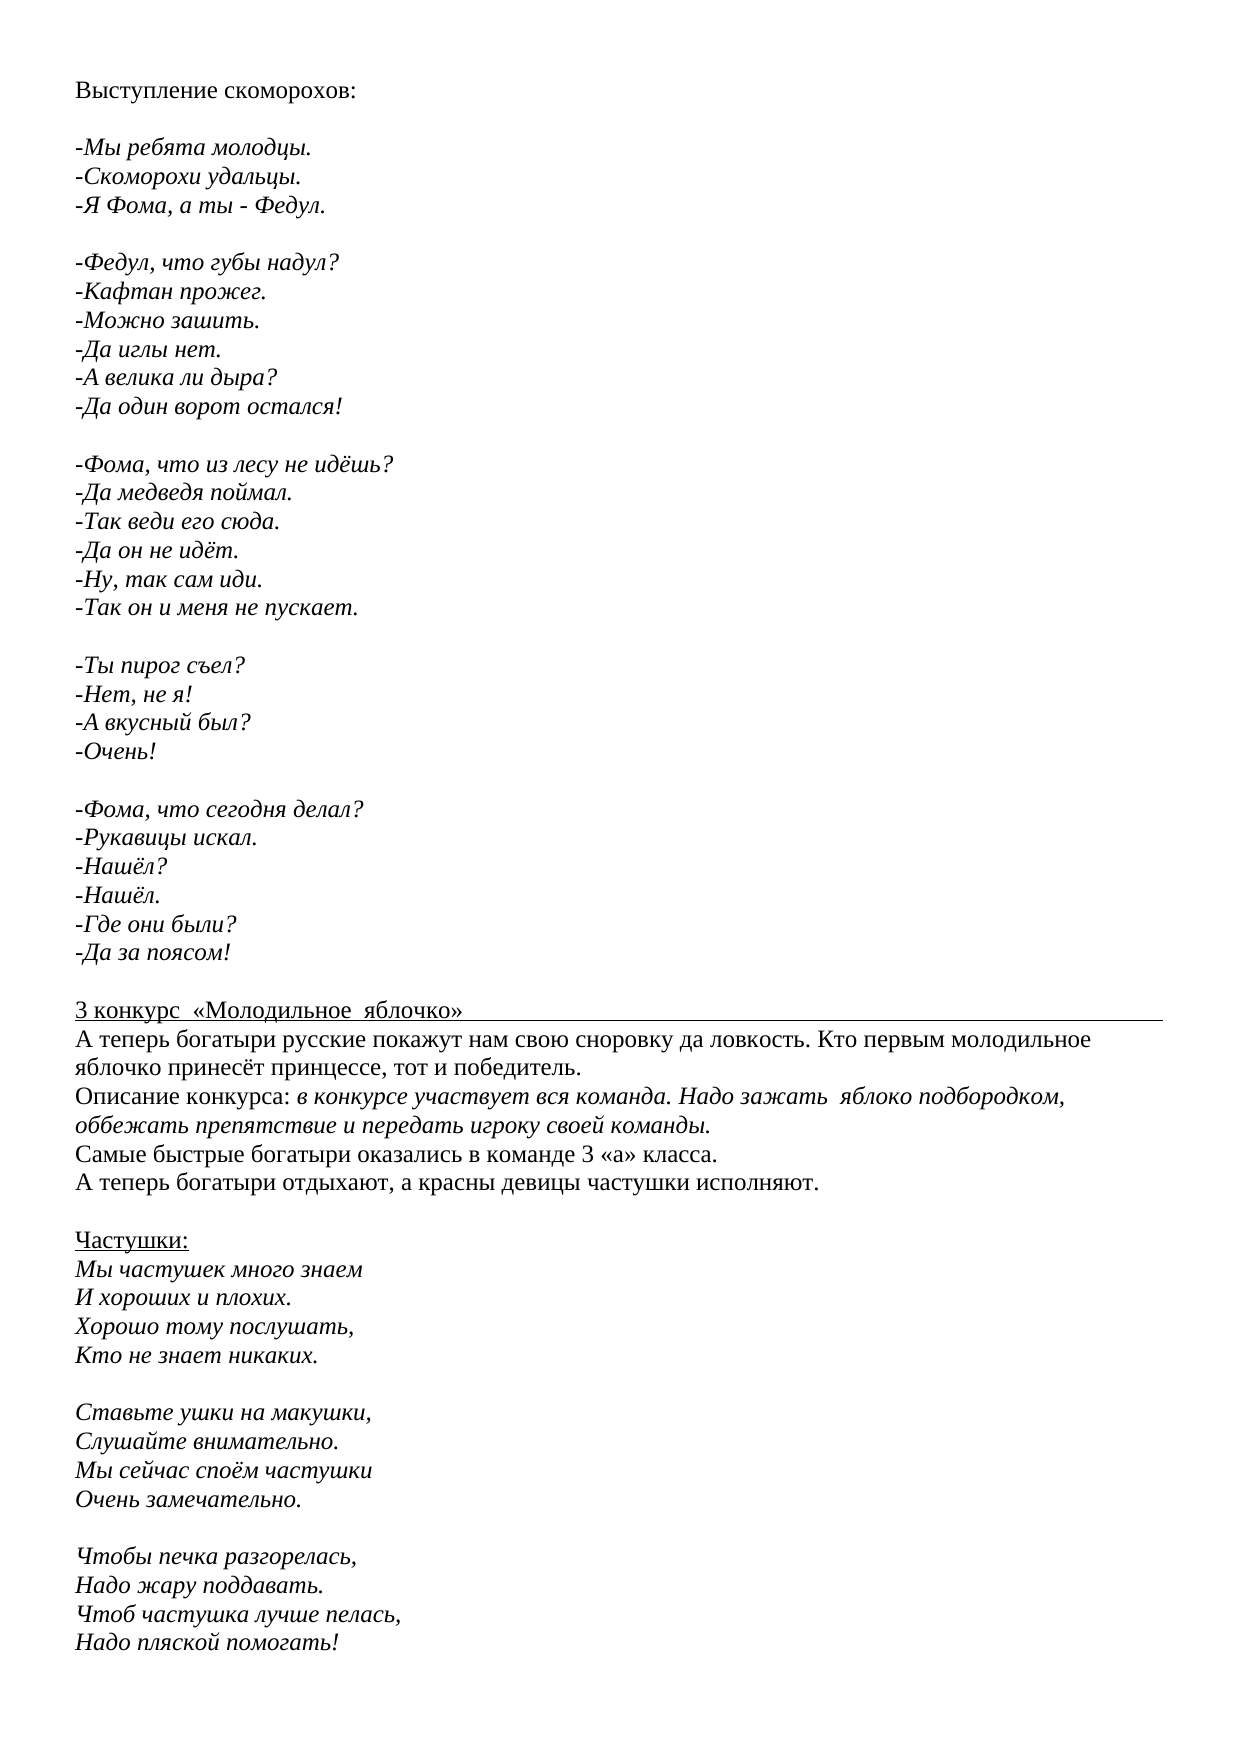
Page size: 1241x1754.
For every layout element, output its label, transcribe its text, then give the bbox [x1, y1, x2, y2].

text -Мы ребята молодцы. [75, 132, 1165, 161]
text -Да иглы нет. [75, 334, 1165, 362]
text -Я Фома, а ты - Федул. [75, 190, 1165, 219]
text -Нашёл. [75, 880, 1165, 909]
text Выступление скоморохов: [75, 75, 1165, 104]
text -Можно зашить. [75, 305, 1165, 334]
text -Да один ворот остался! [75, 391, 1165, 420]
text -Где они были? [75, 909, 1165, 937]
text -Да он не идёт. [75, 535, 1165, 564]
text -Очень! [75, 736, 1165, 765]
text Надо пляской помогать! [75, 1627, 1165, 1656]
text Чтобы печка разгорелась, [75, 1541, 1165, 1570]
text -Нет, не я! [75, 679, 1165, 707]
text Надо жару поддавать. [75, 1570, 1165, 1599]
text 3 конкурс «Молодильное яблочко» А теперь богатыри русские покажут нам свою сноровку да ловкость. Кто первым молодильное яблочко принесёт принцессе, тот и победитель. [75, 995, 1165, 1081]
text -А велика ли дыра? [75, 362, 1165, 391]
text -Фома, что сегодня делал? [75, 794, 1165, 822]
text -Так он и меня не пускает. [75, 592, 1165, 621]
text -Ну, так сам иди. [75, 564, 1165, 592]
text Хорошо тому послушать, [75, 1311, 1165, 1340]
text Слушайте внимательно. [75, 1426, 1165, 1455]
text Чтоб частушка лучше пелась, [75, 1599, 1165, 1627]
text Описание конкурса: в конкурсе участвует вся команда. Надо зажать яблоко подбородком, оббежать препятствие и передать игроку своей команды. [75, 1081, 1165, 1139]
text Очень замечательно. [75, 1484, 1165, 1512]
text -Фома, что из лесу не идёшь? [75, 449, 1165, 477]
text -Ты пирог съел? [75, 650, 1165, 679]
text -Кафтан прожег. [75, 276, 1165, 305]
text -Так веди его сюда. [75, 506, 1165, 535]
text Частушки: [75, 1225, 1165, 1254]
text Самые быстрые богатыри оказались в команде 3 «а» класса. [75, 1139, 1165, 1167]
text -Федул, что губы надул? [75, 247, 1165, 276]
text А теперь богатыри отдыхают, а красны девицы частушки исполняют. [75, 1167, 1165, 1196]
text Мы частушек много знаем [75, 1254, 1165, 1282]
text Мы сейчас споём частушки [75, 1455, 1165, 1484]
text -Да за поясом! [75, 937, 1165, 966]
text -Скоморохи удальцы. [75, 161, 1165, 190]
text -А вкусный был? [75, 707, 1165, 736]
text -Нашёл? [75, 851, 1165, 880]
text Ставьте ушки на макушки, [75, 1397, 1165, 1426]
text -Да медведя поймал. [75, 477, 1165, 506]
text Кто не знает никаких. [75, 1340, 1165, 1369]
text -Рукавицы искал. [75, 822, 1165, 851]
text И хороших и плохих. [75, 1282, 1165, 1311]
